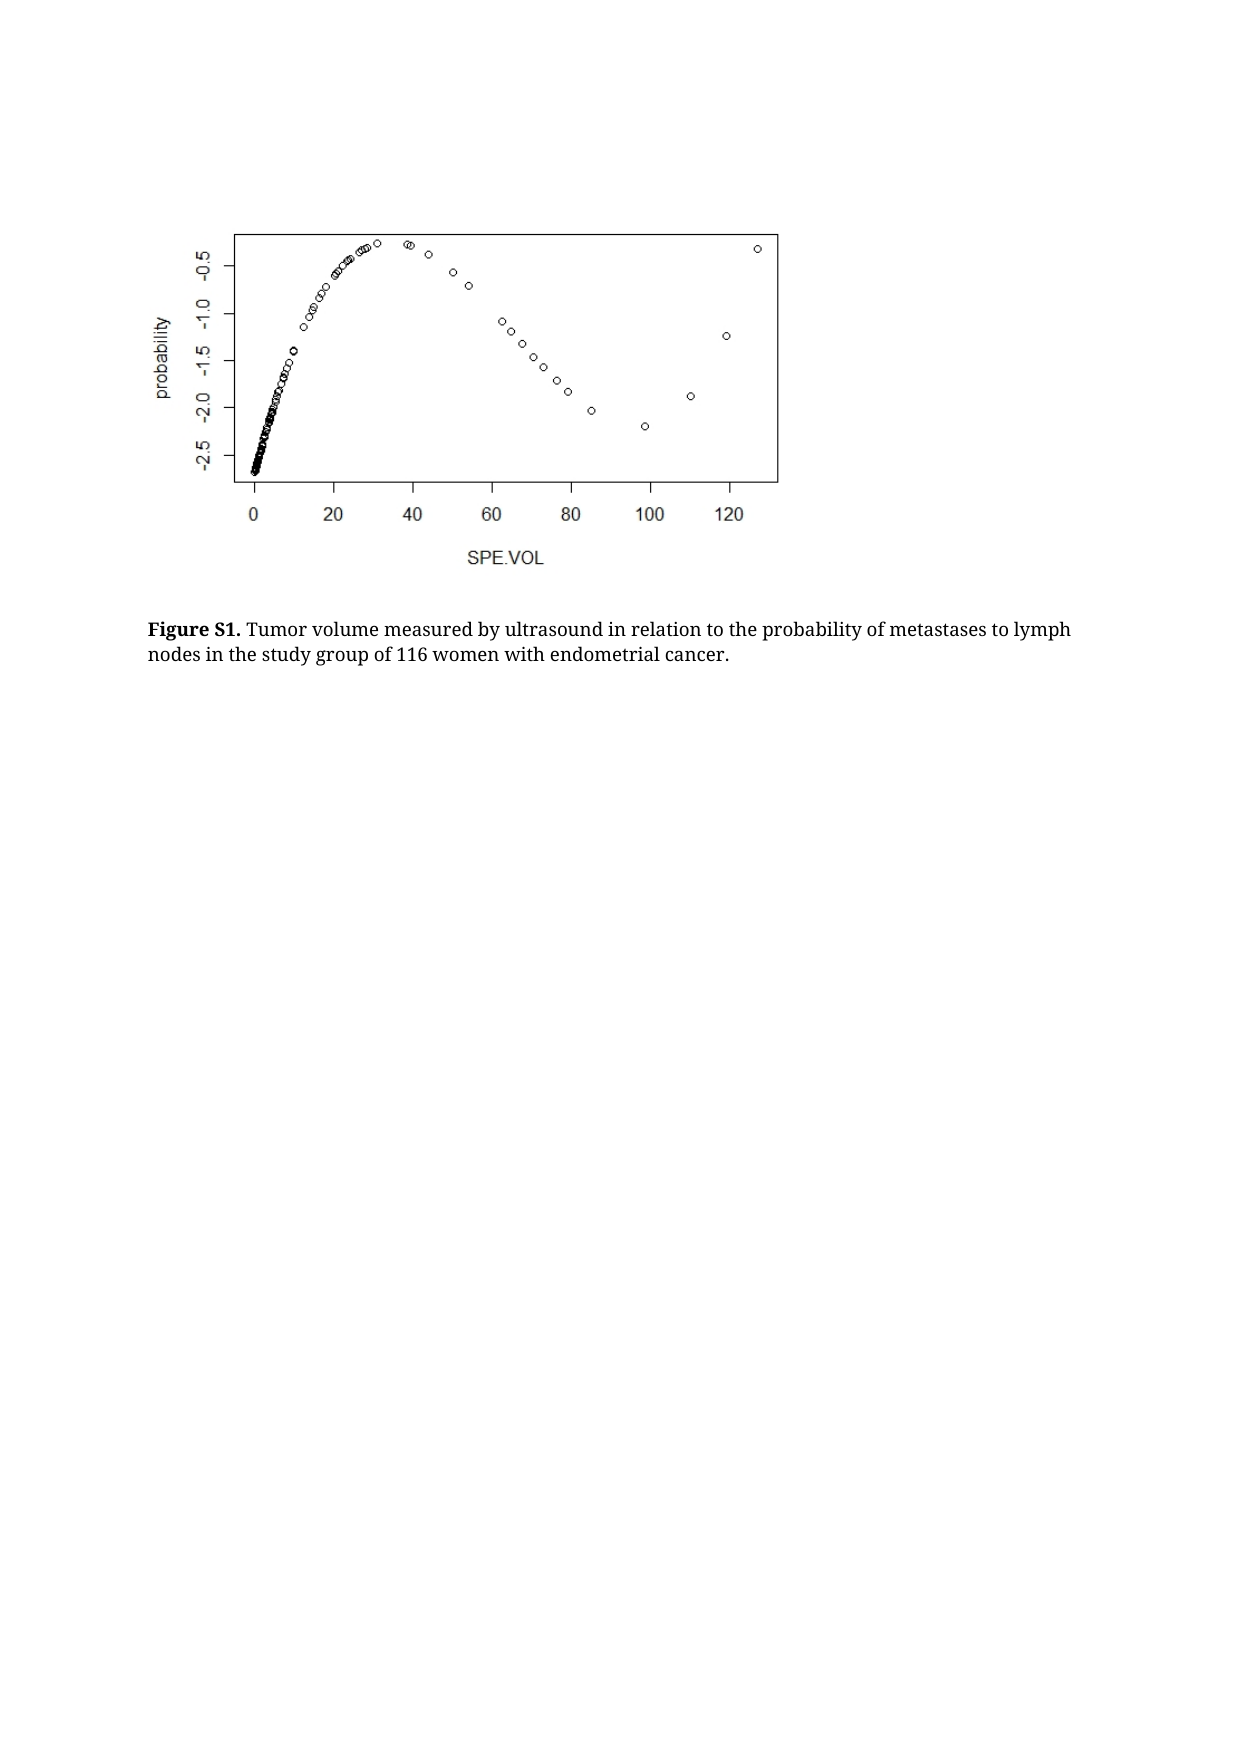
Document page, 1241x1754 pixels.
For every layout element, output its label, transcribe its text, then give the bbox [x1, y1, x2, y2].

picture [147, 147, 823, 591]
text Figure S1. Tumor volume measured by ultrasound in relation to the probability of metastases to lymph nodes in the study group of 116 women with endometrial cancer. [148, 616, 1093, 667]
